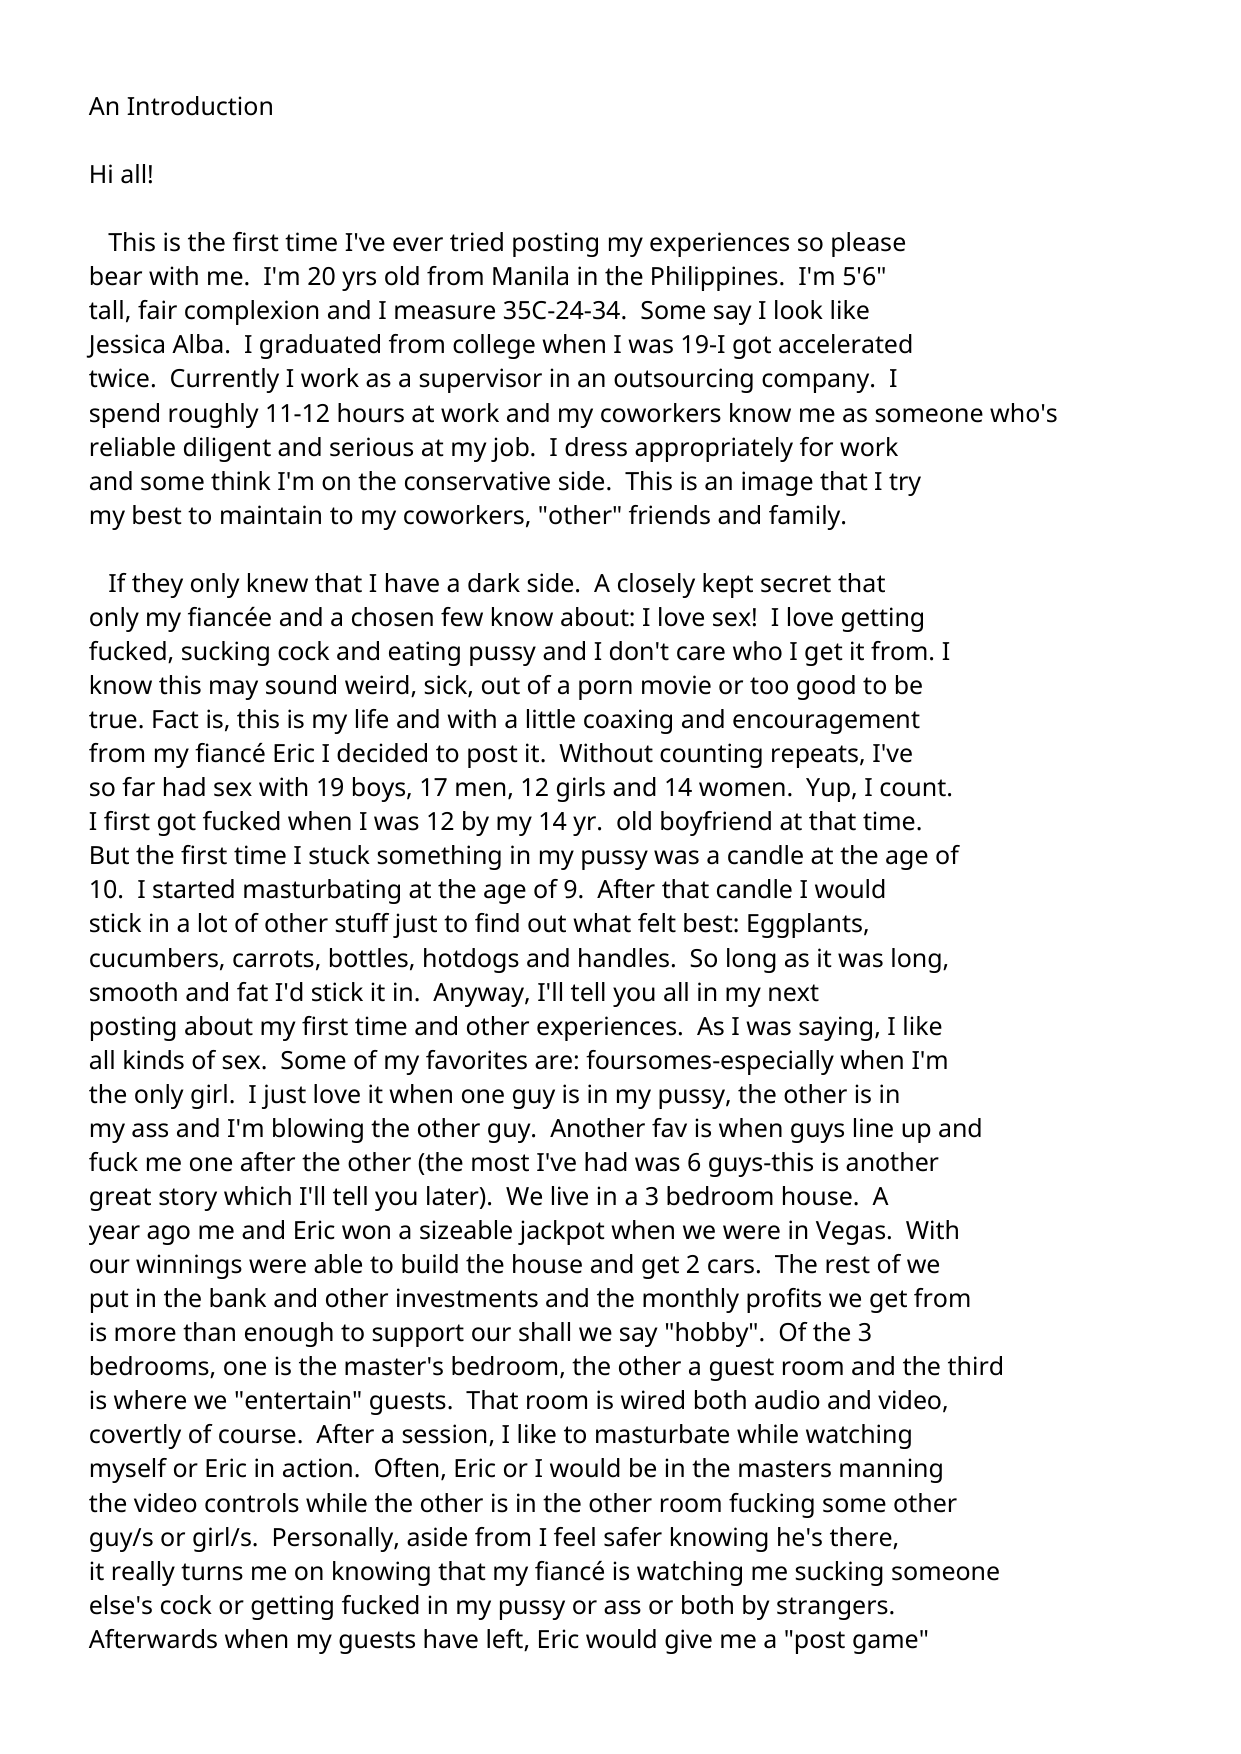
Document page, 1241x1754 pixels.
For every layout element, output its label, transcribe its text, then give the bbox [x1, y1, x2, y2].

text put in the bank and other investments and the monthly profits we get from [89, 1281, 1152, 1315]
text know this may sound weird, sick, out of a porn movie or too good to be [89, 668, 1152, 702]
text bear with me. I'm 20 yrs old from Manila in the Philippines. I'm 5'6" [89, 259, 1152, 293]
text smooth and fat I'd stick it in. Anyway, I'll tell you all in my next [89, 974, 1152, 1008]
text it really turns me on knowing that my fiancé is watching me sucking someone [89, 1553, 1152, 1587]
text This is the first time I've ever tried posting my experiences so please [89, 225, 1152, 259]
text posting about my first time and other experiences. As I was saying, I like [89, 1008, 1152, 1042]
text spend roughly 11-12 hours at work and my coworkers know me as someone who's [89, 395, 1152, 429]
text the video controls while the other is in the other room fucking some other [89, 1485, 1152, 1519]
text great story which I'll tell you later). We live in a 3 bedroom house. A [89, 1179, 1152, 1213]
text cucumbers, carrots, bottles, hotdogs and handles. So long as it was long, [89, 940, 1152, 974]
text the only girl. I just love it when one guy is in my pussy, the other is in [89, 1076, 1152, 1111]
text twice. Currently I work as a supervisor in an outsourcing company. I [89, 361, 1152, 395]
text our winnings were able to build the house and get 2 cars. The rest of we [89, 1247, 1152, 1281]
text so far had sex with 19 boys, 17 men, 12 girls and 14 women. Yup, I count. [89, 770, 1152, 804]
text and some think I'm on the conservative side. This is an image that I try [89, 463, 1152, 497]
text Hi all! [89, 157, 1152, 191]
text my ass and I'm blowing the other guy. Another fav is when guys line up and [89, 1111, 1152, 1144]
text from my fiancé Eric I decided to post it. Without counting repeats, I've [89, 736, 1152, 770]
text covertly of course. After a session, I like to masturbate while watching [89, 1417, 1152, 1451]
text 10. I started masturbating at the age of 9. After that candle I would [89, 872, 1152, 906]
text bedrooms, one is the master's bedroom, the other a guest room and the third [89, 1349, 1152, 1383]
text tall, fair complexion and I measure 35C-24-34. Some say I look like [89, 293, 1152, 327]
text If they only knew that I have a dark side. A closely kept secret that [89, 566, 1152, 599]
text is more than enough to support our shall we say "hobby". Of the 3 [89, 1315, 1152, 1349]
text my best to maintain to my coworkers, "other" friends and family. [89, 497, 1152, 531]
text fucked, sucking cock and eating pussy and I don't care who I get it from. I [89, 634, 1152, 668]
text stick in a lot of other stuff just to find out what felt best: Eggplants, [89, 906, 1152, 940]
text guy/s or girl/s. Personally, aside from I feel safer knowing he's there, [89, 1519, 1152, 1553]
text true. Fact is, this is my life and with a little coaxing and encouragement [89, 702, 1152, 736]
text Jessica Alba. I graduated from college when I was 19-I got accelerated [89, 327, 1152, 361]
text reliable diligent and serious at my job. I dress appropriately for work [89, 429, 1152, 463]
text else's cock or getting fucked in my pussy or ass or both by strangers. [89, 1587, 1152, 1621]
text myself or Eric in action. Often, Eric or I would be in the masters manning [89, 1451, 1152, 1485]
text is where we "entertain" guests. That room is wired both audio and video, [89, 1383, 1152, 1417]
text Afterwards when my guests have left, Eric would give me a "post game" [89, 1621, 1152, 1656]
text An Introduction [89, 89, 1152, 123]
text I first got fucked when I was 12 by my 14 yr. old boyfriend at that time. [89, 804, 1152, 838]
text year ago me and Eric won a sizeable jackpot when we were in Vegas. With [89, 1213, 1152, 1247]
text all kinds of sex. Some of my favorites are: foursomes-especially when I'm [89, 1042, 1152, 1076]
text fuck me one after the other (the most I've had was 6 guys-this is another [89, 1144, 1152, 1179]
text only my fiancée and a chosen few know about: I love sex! I love getting [89, 599, 1152, 634]
text But the first time I stuck something in my pussy was a candle at the age of [89, 838, 1152, 872]
